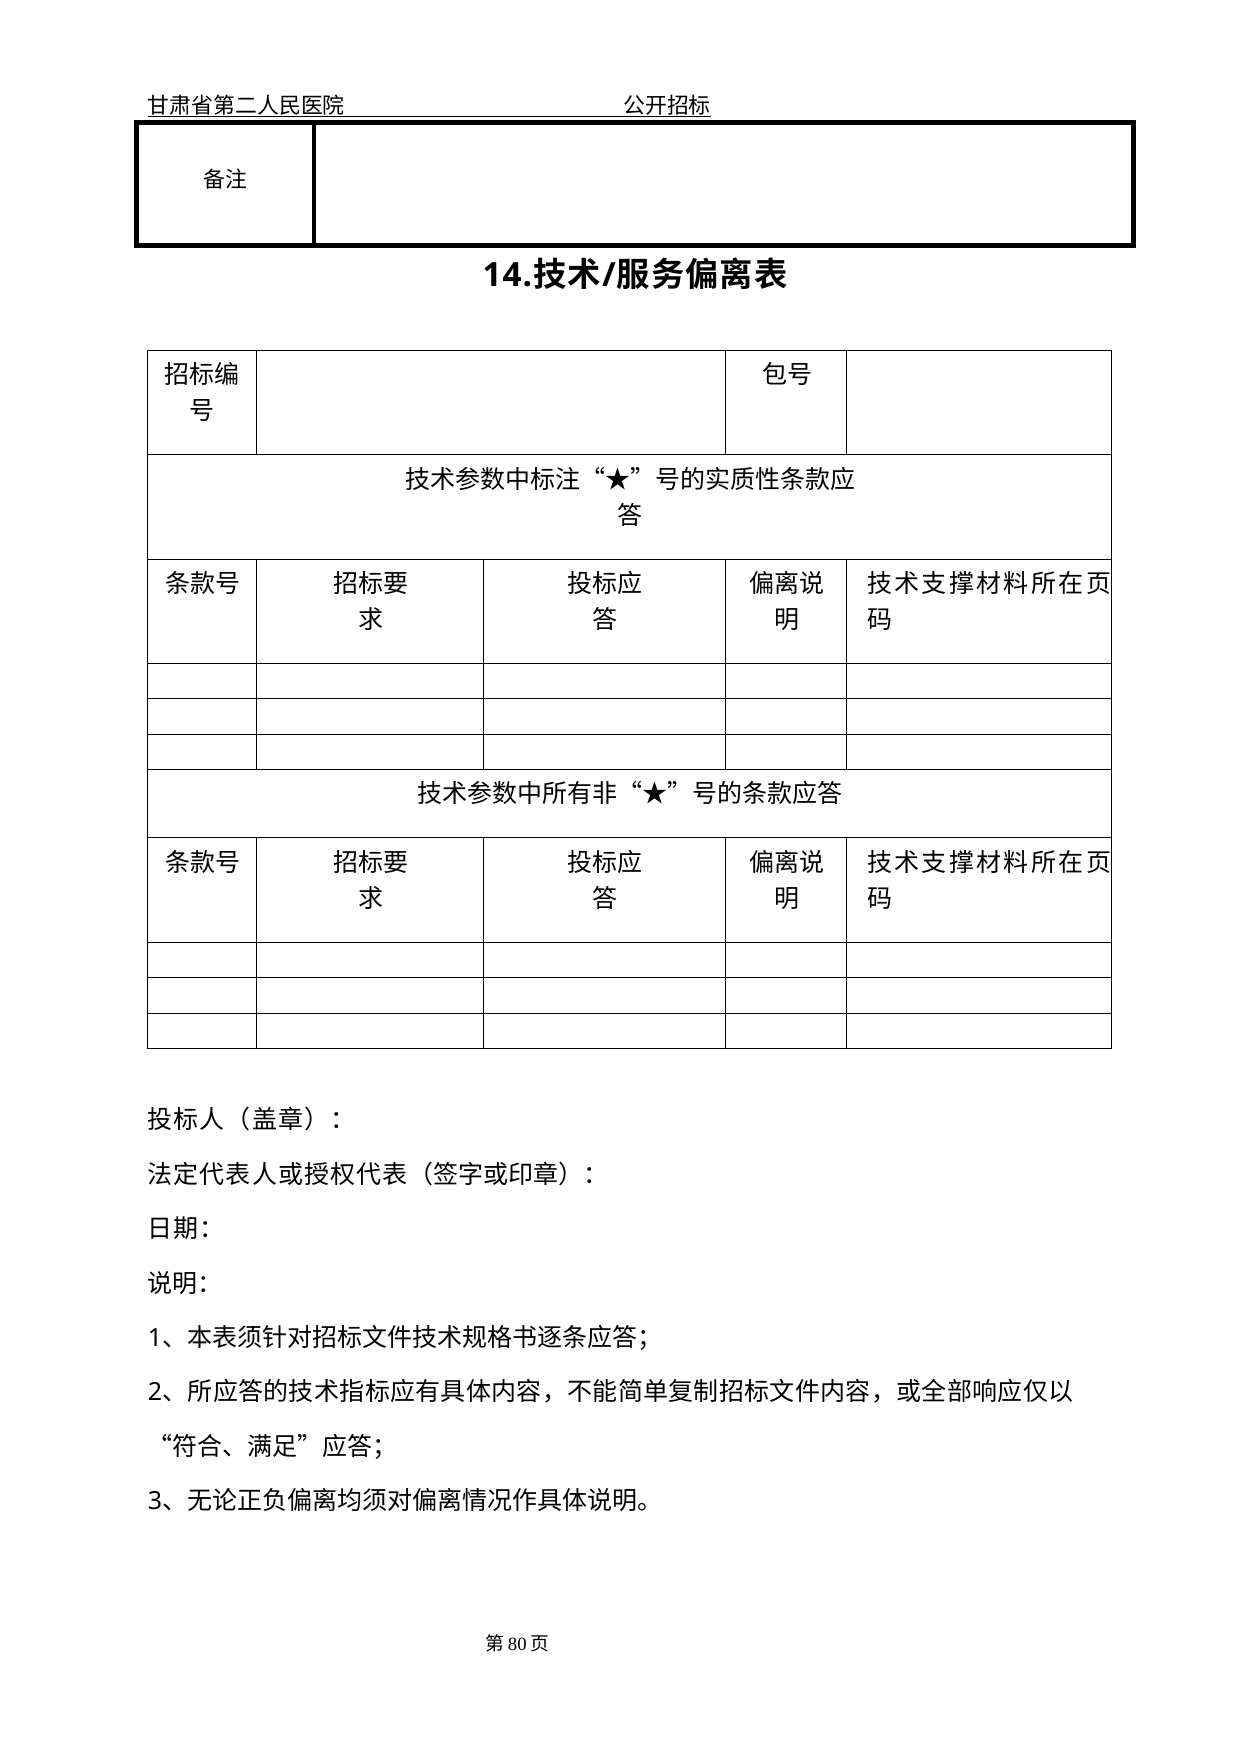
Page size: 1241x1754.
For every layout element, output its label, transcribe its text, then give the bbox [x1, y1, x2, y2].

table_cell [726, 735, 846, 769]
table_cell [847, 978, 1111, 1012]
text 投标人（盖章）： [148, 1100, 1072, 1136]
table_cell [148, 664, 256, 698]
text 1、本表须针对招标文件技术规格书逐条应答； [148, 1317, 1073, 1354]
subtitle 14.技术/服务偏离表 [148, 248, 1122, 296]
table_cell 投标应答 [484, 838, 725, 942]
table_header 包号 [726, 351, 846, 454]
text 日期： [148, 1209, 1072, 1245]
table_cell [257, 943, 483, 977]
table_cell 条款号 [148, 838, 256, 942]
table_cell [484, 735, 725, 769]
table_cell [847, 735, 1111, 769]
table_cell [726, 699, 846, 734]
text 2、所应答的技术指标应有具体内容，不能简单复制招标文件内容，或全部响应仅以“符合、满足”应答； [148, 1372, 1073, 1462]
table_cell [484, 664, 725, 698]
table_cell [148, 735, 256, 769]
table_cell [316, 125, 1131, 243]
table_cell [726, 943, 846, 977]
table_cell [484, 978, 725, 1012]
table_cell [148, 978, 256, 1012]
table_cell 投标应答 [484, 560, 725, 663]
text 3、无论正负偏离均须对偏离情况作具体说明。 [148, 1481, 1073, 1517]
table_cell 条款号 [148, 560, 256, 663]
table_cell 招标要求 [257, 838, 483, 942]
table_cell 备注 [139, 125, 312, 243]
table_cell [484, 1014, 725, 1048]
table_cell [148, 943, 256, 977]
table_cell 偏离说明 [726, 560, 846, 663]
table_cell [847, 699, 1111, 734]
table_cell [484, 943, 725, 977]
table_cell 偏离说明 [726, 838, 846, 942]
table_cell 技术支撑材料所在页码 [847, 560, 1111, 663]
table_cell [847, 1014, 1111, 1048]
table_cell [847, 664, 1111, 698]
table_cell 招标要求 [257, 560, 483, 663]
table_cell [257, 664, 483, 698]
table_cell [257, 735, 483, 769]
table_cell 技术支撑材料所在页码 [847, 838, 1111, 942]
table_header 招标编号 [148, 351, 256, 454]
table_cell [148, 1014, 256, 1048]
table_cell 技术参数中所有非“★”号的条款应答 [148, 770, 1111, 837]
text 说明： [148, 1263, 1073, 1299]
table_cell [257, 1014, 483, 1048]
table_cell [726, 1014, 846, 1048]
table_cell [257, 978, 483, 1012]
table_cell [726, 664, 846, 698]
table_cell [726, 978, 846, 1012]
table_cell [847, 943, 1111, 977]
table_cell [257, 699, 483, 734]
table_cell [484, 699, 725, 734]
table_cell [148, 699, 256, 734]
table_header [257, 351, 725, 454]
text 法定代表人或授权代表（签字或印章）： [148, 1154, 1072, 1191]
table_header [847, 351, 1111, 454]
table_cell 技术参数中标注“★”号的实质性条款应答 [148, 455, 1111, 559]
